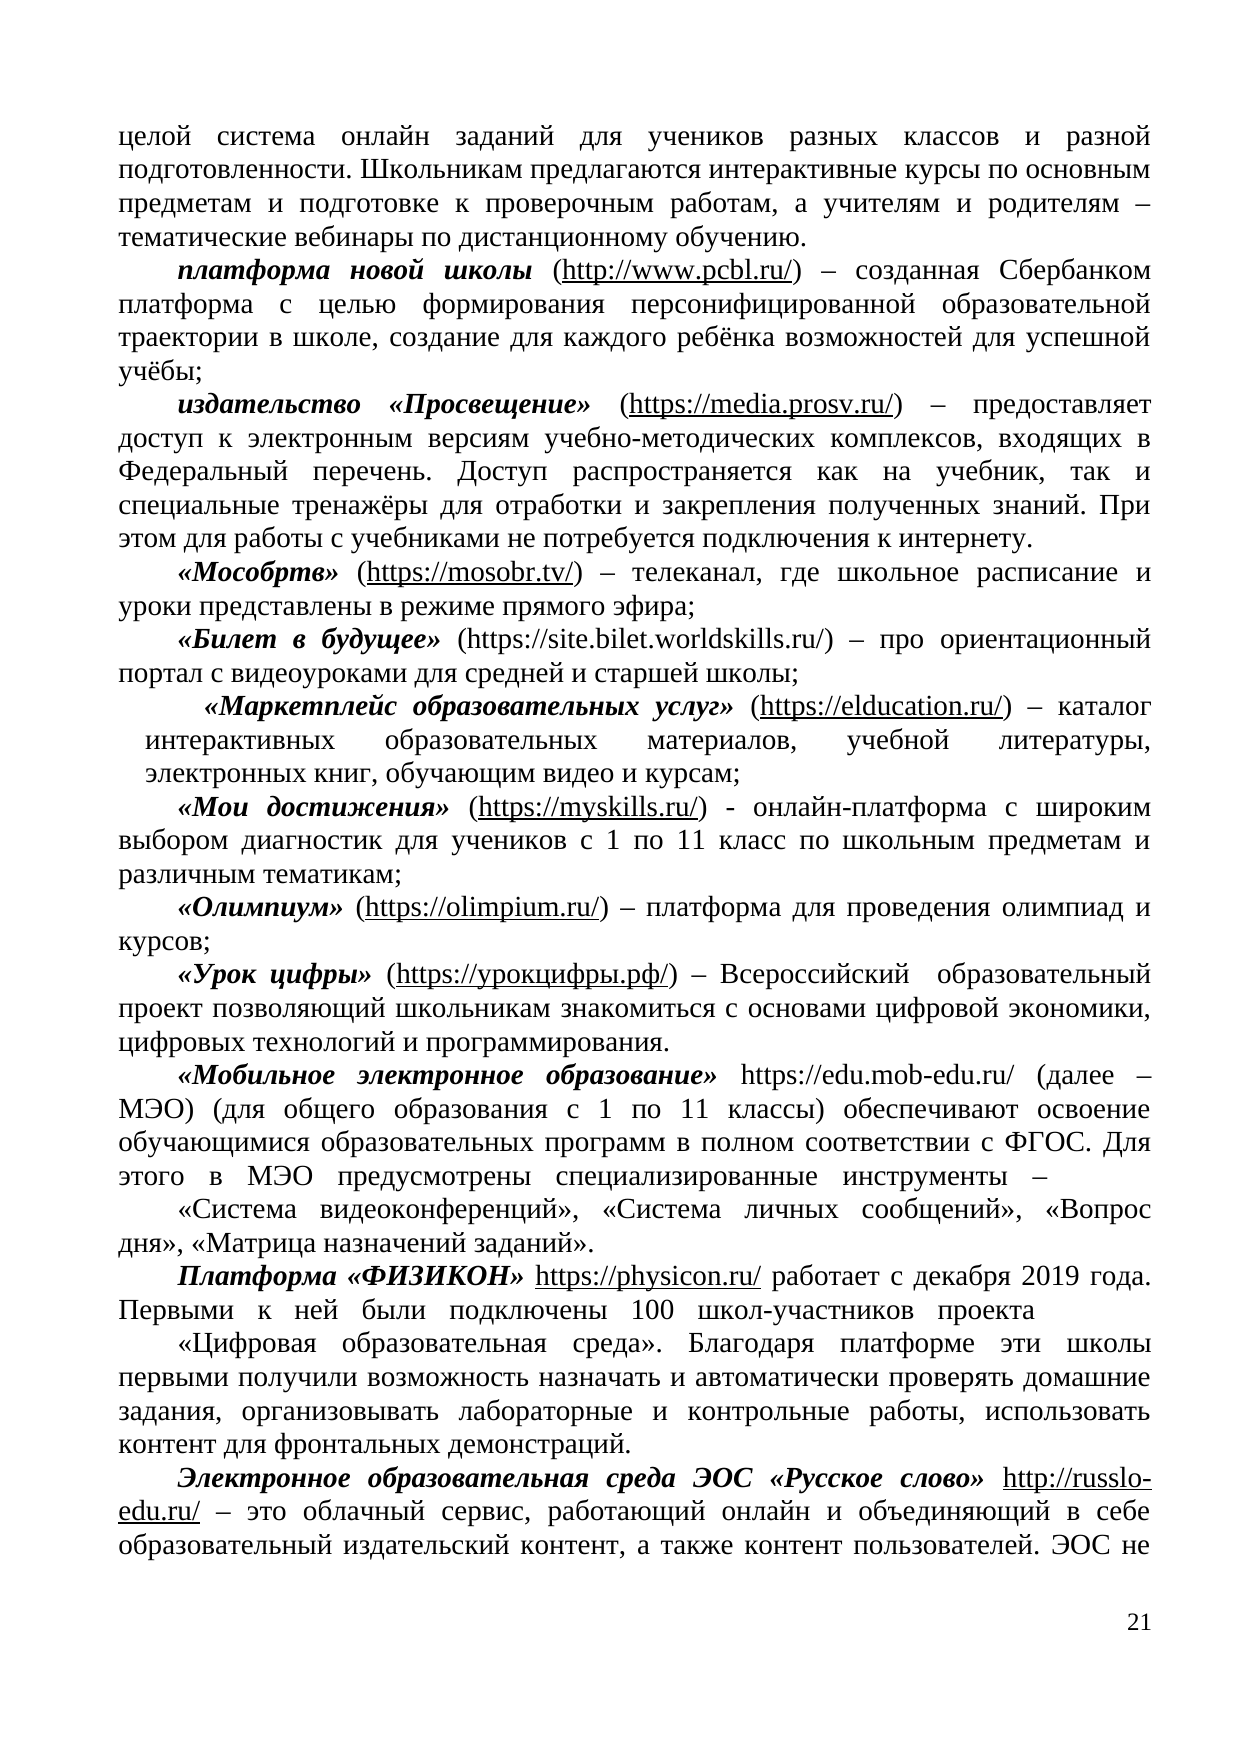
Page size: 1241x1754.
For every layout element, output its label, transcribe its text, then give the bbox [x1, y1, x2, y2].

text «Билет в будущее» (https://site.bilet.worldskills.ru/) – про ориентационный портал с видеоуроками для средней и старшей школы; [118, 621, 1152, 688]
text «Мои достижения» (https://myskills.ru/) - онлайн-платформа с широким выбором диагностик для учеников с 1 по 11 класс по школьным предметам и различным тематикам; [118, 789, 1152, 889]
text «Мобильное электронное образование» https://edu.mob-edu.ru/ (далее – МЭО) (для общего образования с 1 по 11 классы) обеспечивают освоение обучающимися образовательных программ в полном соответствии с ФГОС. Для этого в МЭО предусмотрены специализированные инструменты – [118, 1057, 1152, 1191]
text платформа новой школы (http://www.pcbl.ru/) – созданная Сбербанком платформа с целью формирования персонифицированной образовательной траектории в школе, создание для каждого ребёнка возможностей для успешной учёбы; [118, 252, 1152, 386]
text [118, 118, 1152, 252]
text «Олимпиум» (https://olimpium.ru/) – платформа для проведения олимпиад и курсов; [118, 889, 1152, 957]
text Платформа «ФИЗИКОН» https://physicon.ru/ работает с декабря 2019 года. Первыми к ней были подключены 100 школ-участников проекта [118, 1258, 1152, 1326]
text издательство «Просвещение» (https://media.prosv.ru/) – предоставляет доступ к электронным версиям учебно-методических комплексов, входящих в Федеральный перечень. Доступ распространяется как на учебник, так и специальные тренажёры для отработки и закрепления полученных знаний. При этом для работы с учебниками не потребуется подключения к интернету. [118, 386, 1152, 554]
text «Система видеоконференций», «Система личных сообщений», «Вопрос дня», «Матрица назначений заданий». [118, 1191, 1152, 1258]
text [118, 1460, 1152, 1560]
text «Маркетплейс образовательных услуг» (https://elducation.ru/) – каталог интерактивных образовательных материалов, учебной литературы, электронных книг, обучающим видео и курсам; [145, 688, 1152, 789]
text «Цифровая образовательная среда». Благодаря платформе эти школы первыми получили возможность назначать и автоматически проверять домашние задания, организовывать лабораторные и контрольные работы, использовать контент для фронтальных демонстраций. [118, 1326, 1152, 1460]
text «Мособртв» (https://mosobr.tv/) – телеканал, где школьное расписание и уроки представлены в режиме прямого эфира; [118, 554, 1152, 621]
text «Урок цифры» (https://урокцифры.рф/) – Всероссийский образовательный проект позволяющий школьникам знакомиться с основами цифровой экономики, цифровых технологий и программирования. [118, 957, 1152, 1057]
